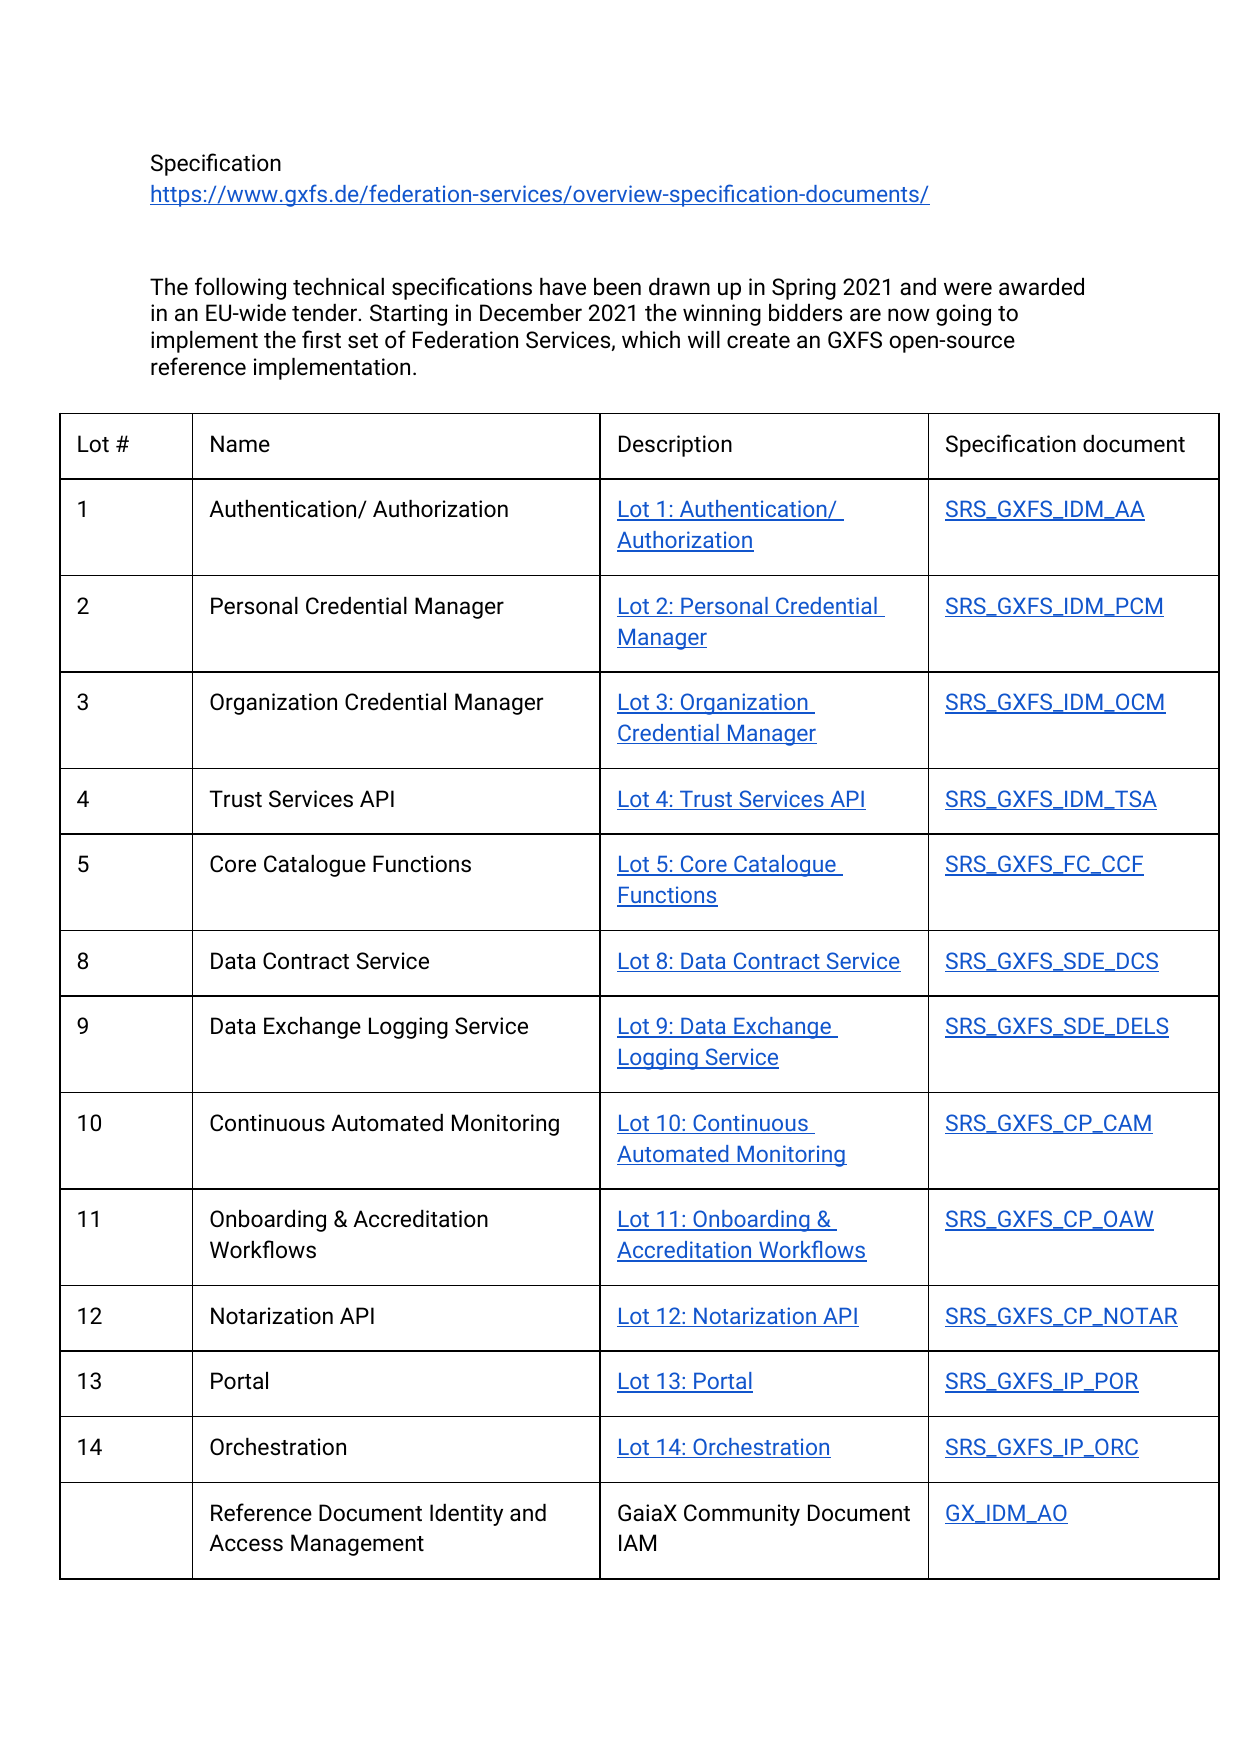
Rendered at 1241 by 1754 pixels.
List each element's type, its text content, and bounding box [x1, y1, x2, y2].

table_cell SRS_GXFS_IP_ORC [929, 1417, 1218, 1481]
table_header Name [193, 414, 599, 478]
table_cell 11 [61, 1190, 192, 1284]
table_cell Data Exchange Logging Service [193, 997, 599, 1092]
table_cell Lot 8: Data Contract Service [601, 931, 928, 995]
table_cell GaiaX Community Document IAM [601, 1483, 928, 1578]
table_cell 4 [61, 769, 192, 833]
table_cell Reference Document Identity and Access Management [193, 1483, 599, 1578]
table_cell SRS_GXFS_IDM_OCM [929, 673, 1218, 767]
table_cell 1 [61, 480, 192, 574]
table_cell Personal Credential Manager [193, 576, 599, 671]
table_cell Lot 9: Data Exchange Logging Service [601, 997, 928, 1092]
table_cell 2 [61, 576, 192, 671]
table_cell SRS_GXFS_SDE_DCS [929, 931, 1218, 995]
table_cell Lot 10: Continuous Automated Monitoring [601, 1093, 928, 1188]
table_cell Notarization API [193, 1286, 599, 1350]
table_cell Lot 1: Authentication/ Authorization [601, 480, 928, 574]
table_cell 10 [61, 1093, 192, 1188]
table_cell Lot 11: Onboarding & Accreditation Workflows [601, 1190, 928, 1284]
text Specification [150, 150, 1090, 177]
table_cell Portal [193, 1352, 599, 1416]
text https://www.gxfs.de/federation-services/overview-specification-documents/ [150, 181, 1090, 208]
table_cell 9 [61, 997, 192, 1092]
table_cell SRS_GXFS_IP_POR [929, 1352, 1218, 1416]
table_cell Authentication/ Authorization [193, 480, 599, 574]
table_cell Lot 4: Trust Services API [601, 769, 928, 833]
table_cell Lot 12: Notarization API [601, 1286, 928, 1350]
table_cell SRS_GXFS_FC_CCF [929, 835, 1218, 929]
table_header Description [601, 414, 928, 478]
table_cell Trust Services API [193, 769, 599, 833]
table_cell Onboarding & Accreditation Workflows [193, 1190, 599, 1284]
table_cell Lot 13: Portal [601, 1352, 928, 1416]
text The following technical specifications have been drawn up in Spring 2021 and were awarded in an EU-wide tender. Starting in December 2021 the winning bidders are now going to implement the first set of Federation Services, which will create an GXFS open-source reference implementation. [150, 274, 1090, 381]
table_cell SRS_GXFS_IDM_AA [929, 480, 1218, 574]
table_cell SRS_GXFS_IDM_PCM [929, 576, 1218, 671]
table_cell 13 [61, 1352, 192, 1416]
table_cell Orchestration [193, 1417, 599, 1481]
table_cell Lot 2: Personal Credential Manager [601, 576, 928, 671]
table_cell SRS_GXFS_CP_NOTAR [929, 1286, 1218, 1350]
table_cell 12 [61, 1286, 192, 1350]
table_cell 8 [61, 931, 192, 995]
table_cell [61, 1483, 192, 1578]
table_cell Lot 14: Orchestration [601, 1417, 928, 1481]
table_cell GX_IDM_AO [929, 1483, 1218, 1578]
table_cell SRS_GXFS_CP_OAW [929, 1190, 1218, 1284]
table_cell 5 [61, 835, 192, 929]
table_cell 3 [61, 673, 192, 767]
table_cell SRS_GXFS_CP_CAM [929, 1093, 1218, 1188]
table_cell Continuous Automated Monitoring [193, 1093, 599, 1188]
table_header Specification document [929, 414, 1218, 478]
table_cell Organization Credential Manager [193, 673, 599, 767]
table_cell 14 [61, 1417, 192, 1481]
table_cell SRS_GXFS_SDE_DELS [929, 997, 1218, 1092]
table_cell Data Contract Service [193, 931, 599, 995]
table_header Lot # [61, 414, 192, 478]
table_cell Core Catalogue Functions [193, 835, 599, 929]
table_cell SRS_GXFS_IDM_TSA [929, 769, 1218, 833]
table_cell Lot 3: Organization Credential Manager [601, 673, 928, 767]
table_cell Lot 5: Core Catalogue Functions [601, 835, 928, 929]
